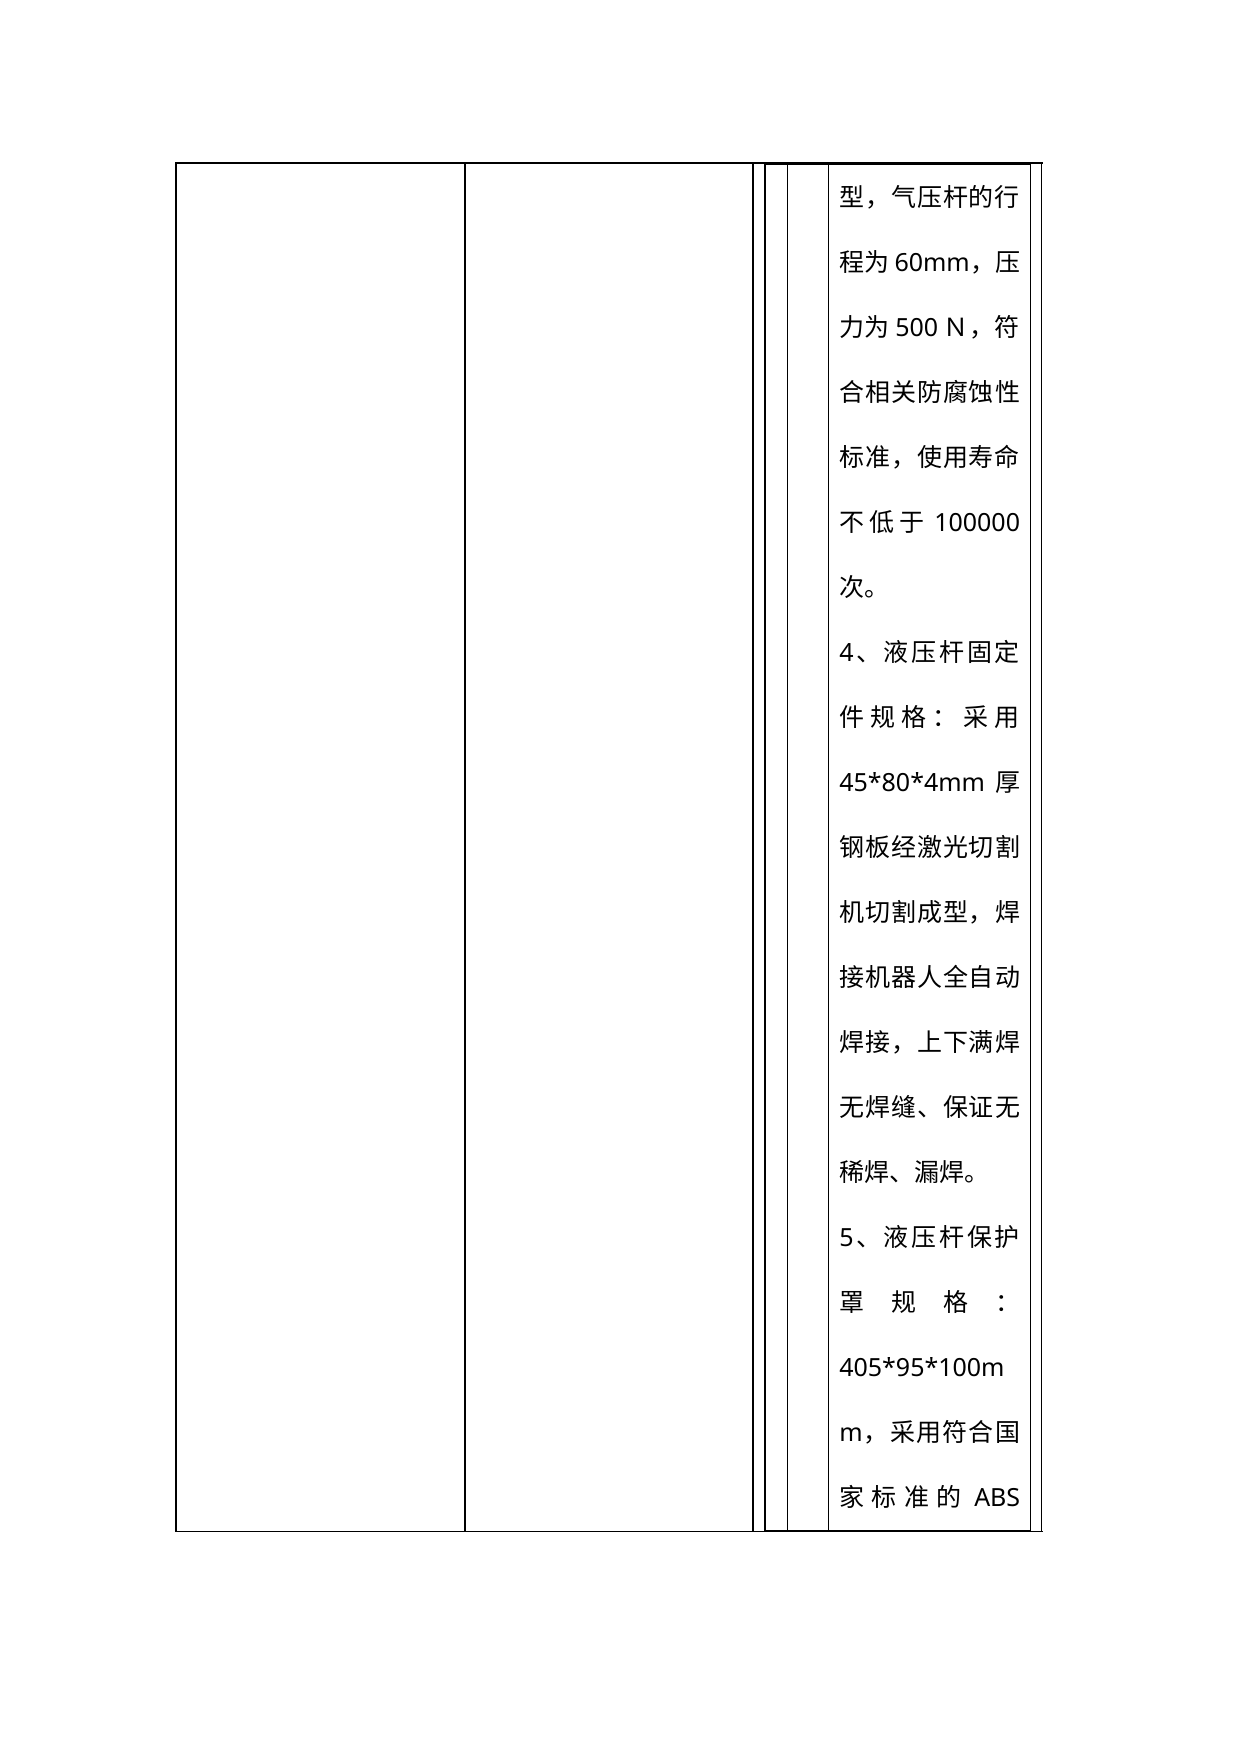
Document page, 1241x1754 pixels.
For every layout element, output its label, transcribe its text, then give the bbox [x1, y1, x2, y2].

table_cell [766, 165, 787, 1530]
table_cell 1 [177, 164, 464, 1531]
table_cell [788, 165, 828, 1530]
table_cell [466, 164, 752, 1531]
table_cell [1031, 164, 1041, 1531]
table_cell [829, 165, 1030, 1530]
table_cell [754, 164, 764, 1531]
